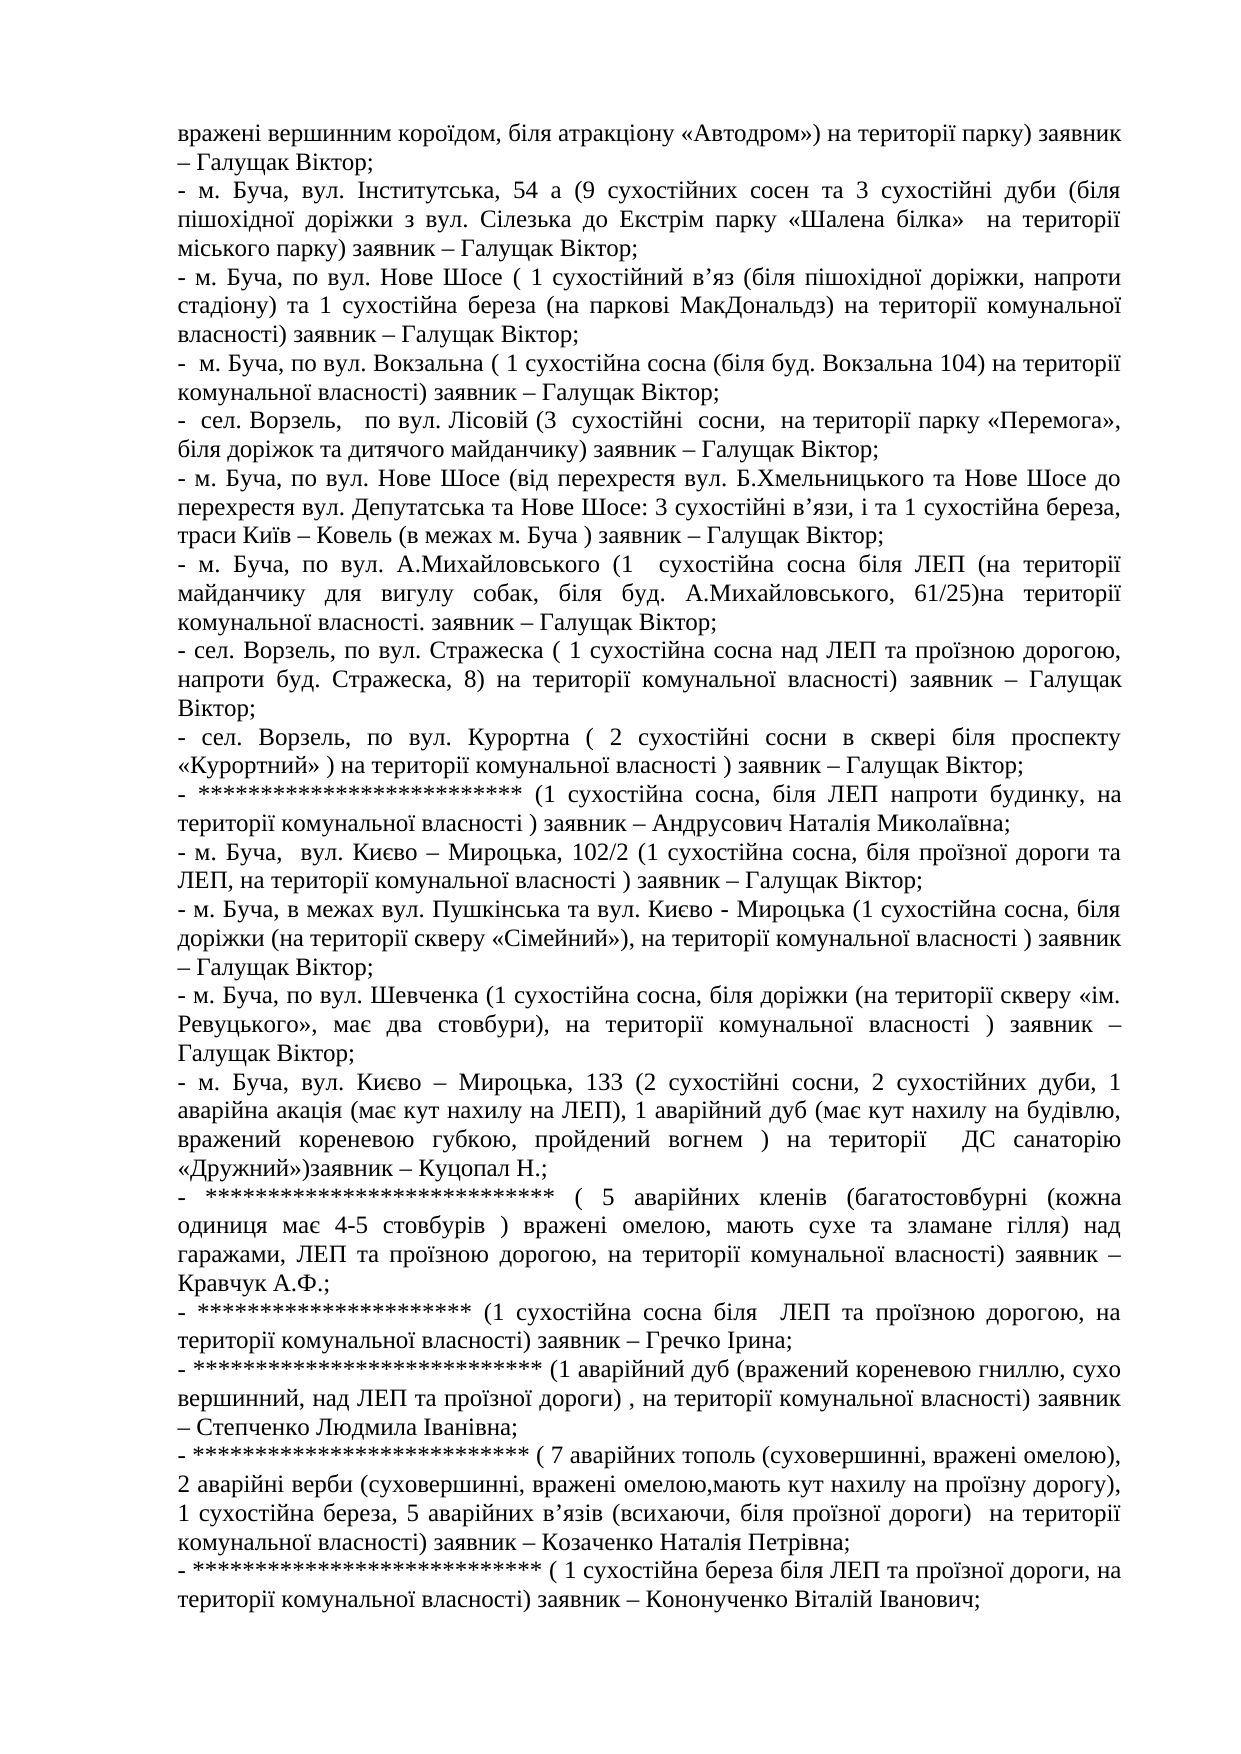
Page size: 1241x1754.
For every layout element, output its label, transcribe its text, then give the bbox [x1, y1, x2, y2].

text - м. Буча, по вул. Вокзальна ( 1 сухостійна сосна (біля буд. Вокзальна 104) на території комунальної власності) заявник – Галущак Віктор; [177, 348, 1122, 406]
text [177, 118, 1122, 176]
text - м. Буча, по вул. Шевченка (1 сухостійна сосна, біля доріжки (на території скверу «ім. Ревуцького», має два стовбури), на території комунальної власності ) заявник – Галущак Віктор; [177, 981, 1122, 1067]
text - сел. Ворзель, по вул. Стражеска ( 1 сухостійна сосна над ЛЕП та проїзною дорогою, напроти буд. Стражеска, 8) на території комунальної власності) заявник – Галущак Віктор; [177, 636, 1122, 722]
text - ************************** (1 сухостійна сосна, біля ЛЕП напроти будинку, на території комунальної власності ) заявник – Андрусович Наталія Миколаївна; [177, 779, 1122, 837]
text - **************************** (1 аварійний дуб (вражений кореневою гниллю, сухо вершинний, над ЛЕП та проїзної дороги) , на території комунальної власності) заявник – Степченко Людмила Іванівна; [177, 1354, 1122, 1441]
text - м. Буча, по вул. А.Михайловського (1 сухостійна сосна біля ЛЕП (на території майданчику для вигулу собак, біля буд. А.Михайловського, 61/25)на території комунальної власності. заявник – Галущак Віктор; [177, 549, 1122, 636]
text - м. Буча, вул. Києво – Мироцька, 102/2 (1 сухостійна сосна, біля проїзної дороги та ЛЕП, на території комунальної власності ) заявник – Галущак Віктор; [177, 837, 1122, 894]
text - **************************** ( 1 сухостійна береза біля ЛЕП та проїзної дороги, на території комунальної власності) заявник – Кононученко Віталій Іванович; [177, 1556, 1122, 1613]
text - м. Буча, вул. Києво – Мироцька, 133 (2 сухостійні сосни, 2 сухостійних дуби, 1 аварійна акація (має кут нахилу на ЛЕП), 1 аварійний дуб (має кут нахилу на будівлю, вражений кореневою губкою, пройдений вогнем ) на території ДС санаторію «Дружний»)заявник – Куцопал Н.; [177, 1067, 1122, 1182]
text - **************************** ( 5 аварійних кленів (багатостовбурні (кожна одиниця має 4-5 стовбурів ) вражені омелою, мають сухе та зламане гілля) над гаражами, ЛЕП та проїзною дорогою, на території комунальної власності) заявник – Кравчук А.Ф.; [177, 1182, 1122, 1297]
text - *************************** ( 7 аварійних тополь (суховершинні, вражені омелою), 2 аварійні верби (суховершинні, вражені омелою,мають кут нахилу на проїзну дорогу), 1 сухостійна береза, 5 аварійних в’язів (всихаючи, біля проїзної дороги) на території комунальної власності) заявник – Козаченко Наталія Петрівна; [177, 1441, 1122, 1556]
text - сел. Ворзель, по вул. Лісовій (3 сухостійні сосни, на території парку «Перемога», біля доріжок та дитячого майданчику) заявник – Галущак Віктор; [177, 406, 1122, 463]
text - м. Буча, по вул. Нове Шосе ( 1 сухостійний в’яз (біля пішохідної доріжки, напроти стадіону) та 1 сухостійна береза (на паркові МакДональдз) на території комунальної власності) заявник – Галущак Віктор; [177, 262, 1122, 348]
text - м. Буча, по вул. Нове Шосе (від перехрестя вул. Б.Хмельницького та Нове Шосе до перехрестя вул. Депутатська та Нове Шосе: 3 сухостійні в’язи, і та 1 сухостійна береза, траси Київ – Ковель (в межах м. Буча ) заявник – Галущак Віктор; [177, 463, 1122, 549]
text - сел. Ворзель, по вул. Курортна ( 2 сухостійні сосни в сквері біля проспекту «Курортний» ) на території комунальної власності ) заявник – Галущак Віктор; [177, 722, 1122, 779]
text - м. Буча, вул. Інститутська, 54 а (9 сухостійних сосен та 3 сухостійні дуби (біля пішохідної доріжки з вул. Сілезька до Екстрім парку «Шалена білка» на території міського парку) заявник – Галущак Віктор; [177, 176, 1122, 262]
text - ********************** (1 сухостійна сосна біля ЛЕП та проїзною дорогою, на території комунальної власності) заявник – Гречко Ірина; [177, 1297, 1122, 1354]
text - м. Буча, в межах вул. Пушкінська та вул. Києво - Мироцька (1 сухостійна сосна, біля доріжки (на території скверу «Сімейний»), на території комунальної власності ) заявник – Галущак Віктор; [177, 894, 1122, 981]
